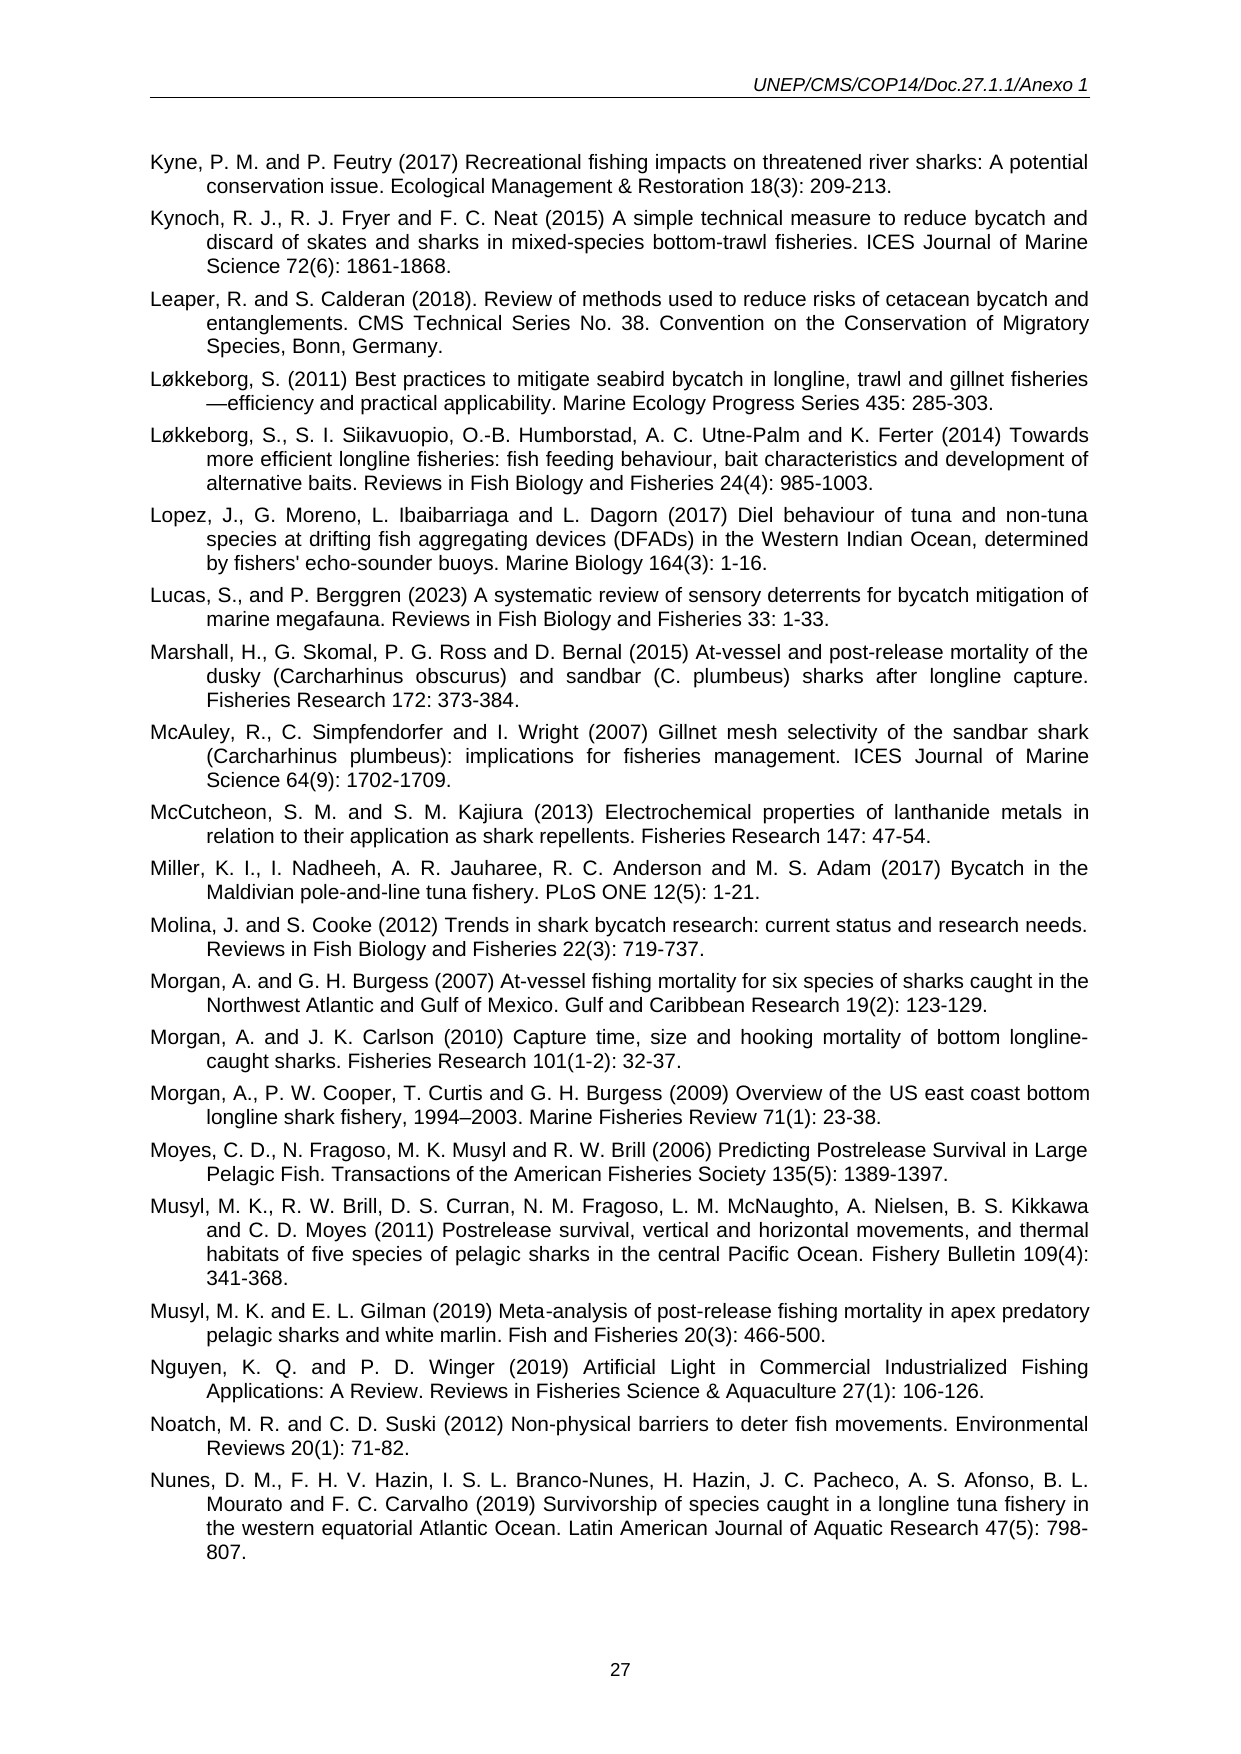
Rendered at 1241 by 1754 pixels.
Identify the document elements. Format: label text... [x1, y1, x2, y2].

text Løkkeborg, S., S. I. Siikavuopio, O.-B. Humborstad, A. C. Utne-Palm and K. Ferter (2014) Towards more efficient longline fisheries: fish feeding behaviour, bait characteristics and development of alternative baits. Reviews in Fish Biology and Fisheries 24(4): 985-1003. [150, 423, 1090, 495]
text Kynoch, R. J., R. J. Fryer and F. C. Neat (2015) A simple technical measure to reduce bycatch and discard of skates and sharks in mixed-species bottom-trawl fisheries. ICES Journal of Marine Science 72(6): 1861-1868. [150, 206, 1090, 278]
text McAuley, R., C. Simpfendorfer and I. Wright (2007) Gillnet mesh selectivity of the sandbar shark (Carcharhinus plumbeus): implications for fisheries management. ICES Journal of Marine Science 64(9): 1702-1709. [150, 720, 1090, 792]
text Kyne, P. M. and P. Feutry (2017) Recreational fishing impacts on threatened river sharks: A potential conservation issue. Ecological Management & Restoration 18(3): 209-213. [150, 150, 1090, 198]
text Molina, J. and S. Cooke (2012) Trends in shark bycatch research: current status and research needs. Reviews in Fish Biology and Fisheries 22(3): 719-737. [150, 912, 1090, 960]
text Miller, K. I., I. Nadheeh, A. R. Jauharee, R. C. Anderson and M. S. Adam (2017) Bycatch in the Maldivian pole-and-line tuna fishery. PLoS ONE 12(5): 1-21. [150, 856, 1090, 904]
text Nguyen, K. Q. and P. D. Winger (2019) Artificial Light in Commercial Industrialized Fishing Applications: A Review. Reviews in Fisheries Science & Aquaculture 27(1): 106-126. [150, 1355, 1090, 1403]
text Musyl, M. K. and E. L. Gilman (2019) Meta‐analysis of post‐release fishing mortality in apex predatory pelagic sharks and white marlin. Fish and Fisheries 20(3): 466-500. [150, 1298, 1090, 1347]
text Noatch, M. R. and C. D. Suski (2012) Non-physical barriers to deter fish movements. Environmental Reviews 20(1): 71-82. [150, 1411, 1090, 1459]
text Morgan, A., P. W. Cooper, T. Curtis and G. H. Burgess (2009) Overview of the US east coast bottom longline shark fishery, 1994–2003. Marine Fisheries Review 71(1): 23-38. [150, 1081, 1090, 1129]
text Nunes, D. M., F. H. V. Hazin, I. S. L. Branco-Nunes, H. Hazin, J. C. Pacheco, A. S. Afonso, B. L. Mourato and F. C. Carvalho (2019) Survivorship of species caught in a longline tuna fishery in the western equatorial Atlantic Ocean. Latin American Journal of Aquatic Research 47(5): 798-807. [150, 1468, 1090, 1563]
text Morgan, A. and G. H. Burgess (2007) At-vessel fishing mortality for six species of sharks caught in the Northwest Atlantic and Gulf of Mexico. Gulf and Caribbean Research 19(2): 123-129. [150, 969, 1090, 1017]
text Lucas, S., and P. Berggren (2023) A systematic review of sensory deterrents for bycatch mitigation of marine megafauna. Reviews in Fish Biology and Fisheries 33: 1-33. [150, 583, 1090, 631]
text McCutcheon, S. M. and S. M. Kajiura (2013) Electrochemical properties of lanthanide metals in relation to their application as shark repellents. Fisheries Research 147: 47-54. [150, 800, 1090, 848]
text Moyes, C. D., N. Fragoso, M. K. Musyl and R. W. Brill (2006) Predicting Postrelease Survival in Large Pelagic Fish. Transactions of the American Fisheries Society 135(5): 1389-1397. [150, 1137, 1090, 1185]
text Morgan, A. and J. K. Carlson (2010) Capture time, size and hooking mortality of bottom longline-caught sharks. Fisheries Research 101(1-2): 32-37. [150, 1025, 1090, 1073]
text Lopez, J., G. Moreno, L. Ibaibarriaga and L. Dagorn (2017) Diel behaviour of tuna and non-tuna species at drifting fish aggregating devices (DFADs) in the Western Indian Ocean, determined by fishers' echo-sounder buoys. Marine Biology 164(3): 1-16. [150, 503, 1090, 575]
text Løkkeborg, S. (2011) Best practices to mitigate seabird bycatch in longline, trawl and gillnet fisheries—efficiency and practical applicability. Marine Ecology Progress Series 435: 285-303. [150, 367, 1090, 414]
text Marshall, H., G. Skomal, P. G. Ross and D. Bernal (2015) At-vessel and post-release mortality of the dusky (Carcharhinus obscurus) and sandbar (C. plumbeus) sharks after longline capture. Fisheries Research 172: 373-384. [150, 639, 1090, 711]
text Leaper, R. and S. Calderan (2018). Review of methods used to reduce risks of cetacean bycatch and entanglements. CMS Technical Series No. 38. Convention on the Conservation of Migratory Species, Bonn, Germany. [150, 286, 1090, 358]
text Musyl, M. K., R. W. Brill, D. S. Curran, N. M. Fragoso, L. M. McNaughto, A. Nielsen, B. S. Kikkawa and C. D. Moyes (2011) Postrelease survival, vertical and horizontal movements, and thermal habitats of five species of pelagic sharks in the central Pacific Ocean. Fishery Bulletin 109(4): 341-368. [150, 1194, 1090, 1289]
